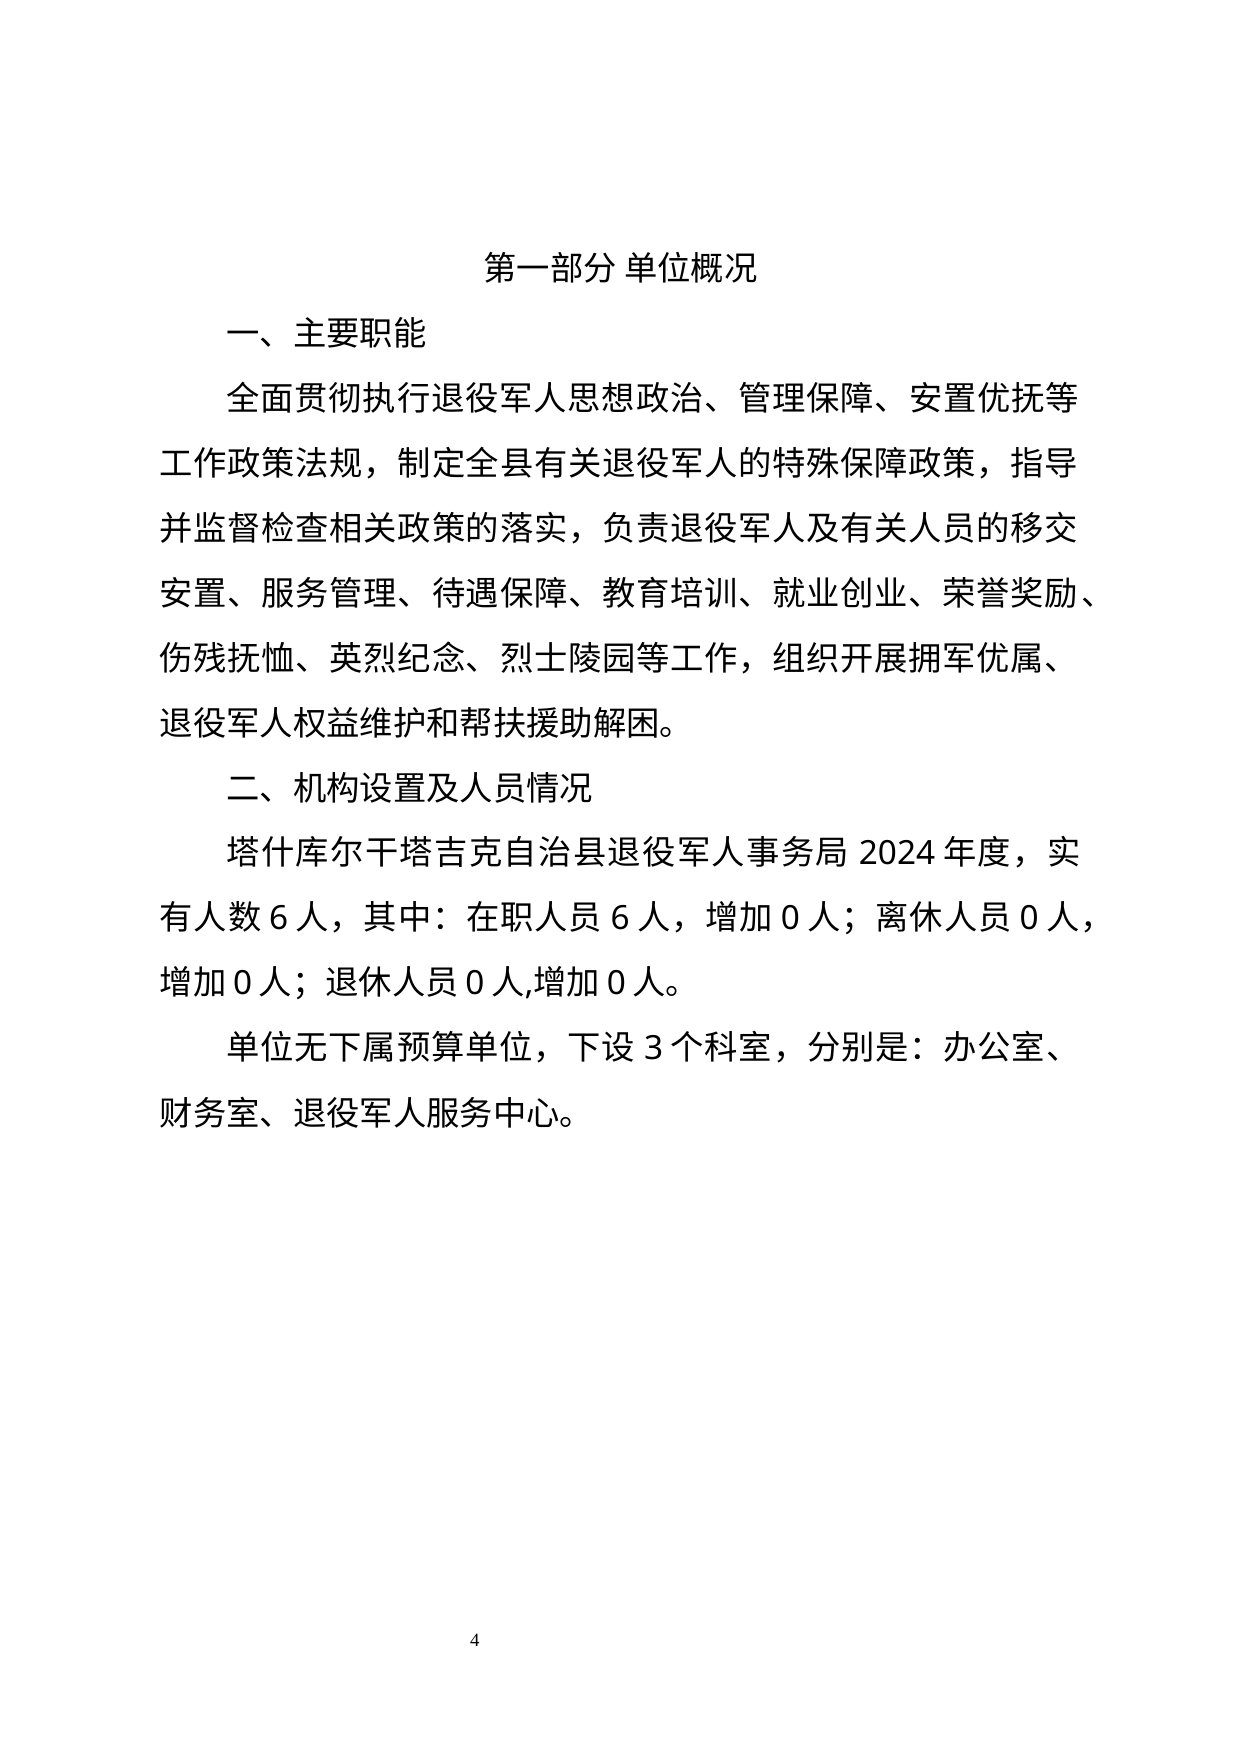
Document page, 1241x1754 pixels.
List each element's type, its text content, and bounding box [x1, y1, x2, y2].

text 全面贯彻执行退役军人思想政治、管理保障、安置优抚等工作政策法规，制定全县有关退役军人的特殊保障政策，指导并监督检查相关政策的落实，负责退役军人及有关人员的移交安置、服务管理、待遇保障、教育培训、就业创业、荣誉奖励、伤残抚恤、英烈纪念、烈士陵园等工作，组织开展拥军优属、退役军人权益维护和帮扶援助解困。 [159, 363, 1081, 753]
text 第一部分 单位概况 [159, 233, 1081, 298]
text 单位无下属预算单位，下设3个科室，分别是：办公室、财务室、退役军人服务中心。 [159, 1013, 1081, 1143]
text 塔什库尔干塔吉克自治县退役军人事务局2024年度，实有人数6人，其中：在职人员6人，增加0人；离休人员0人，增加0人；退休人员0人,增加0人。 [159, 818, 1081, 1013]
text 一、主要职能 [159, 298, 1081, 363]
text 二、机构设置及人员情况 [159, 753, 1081, 818]
